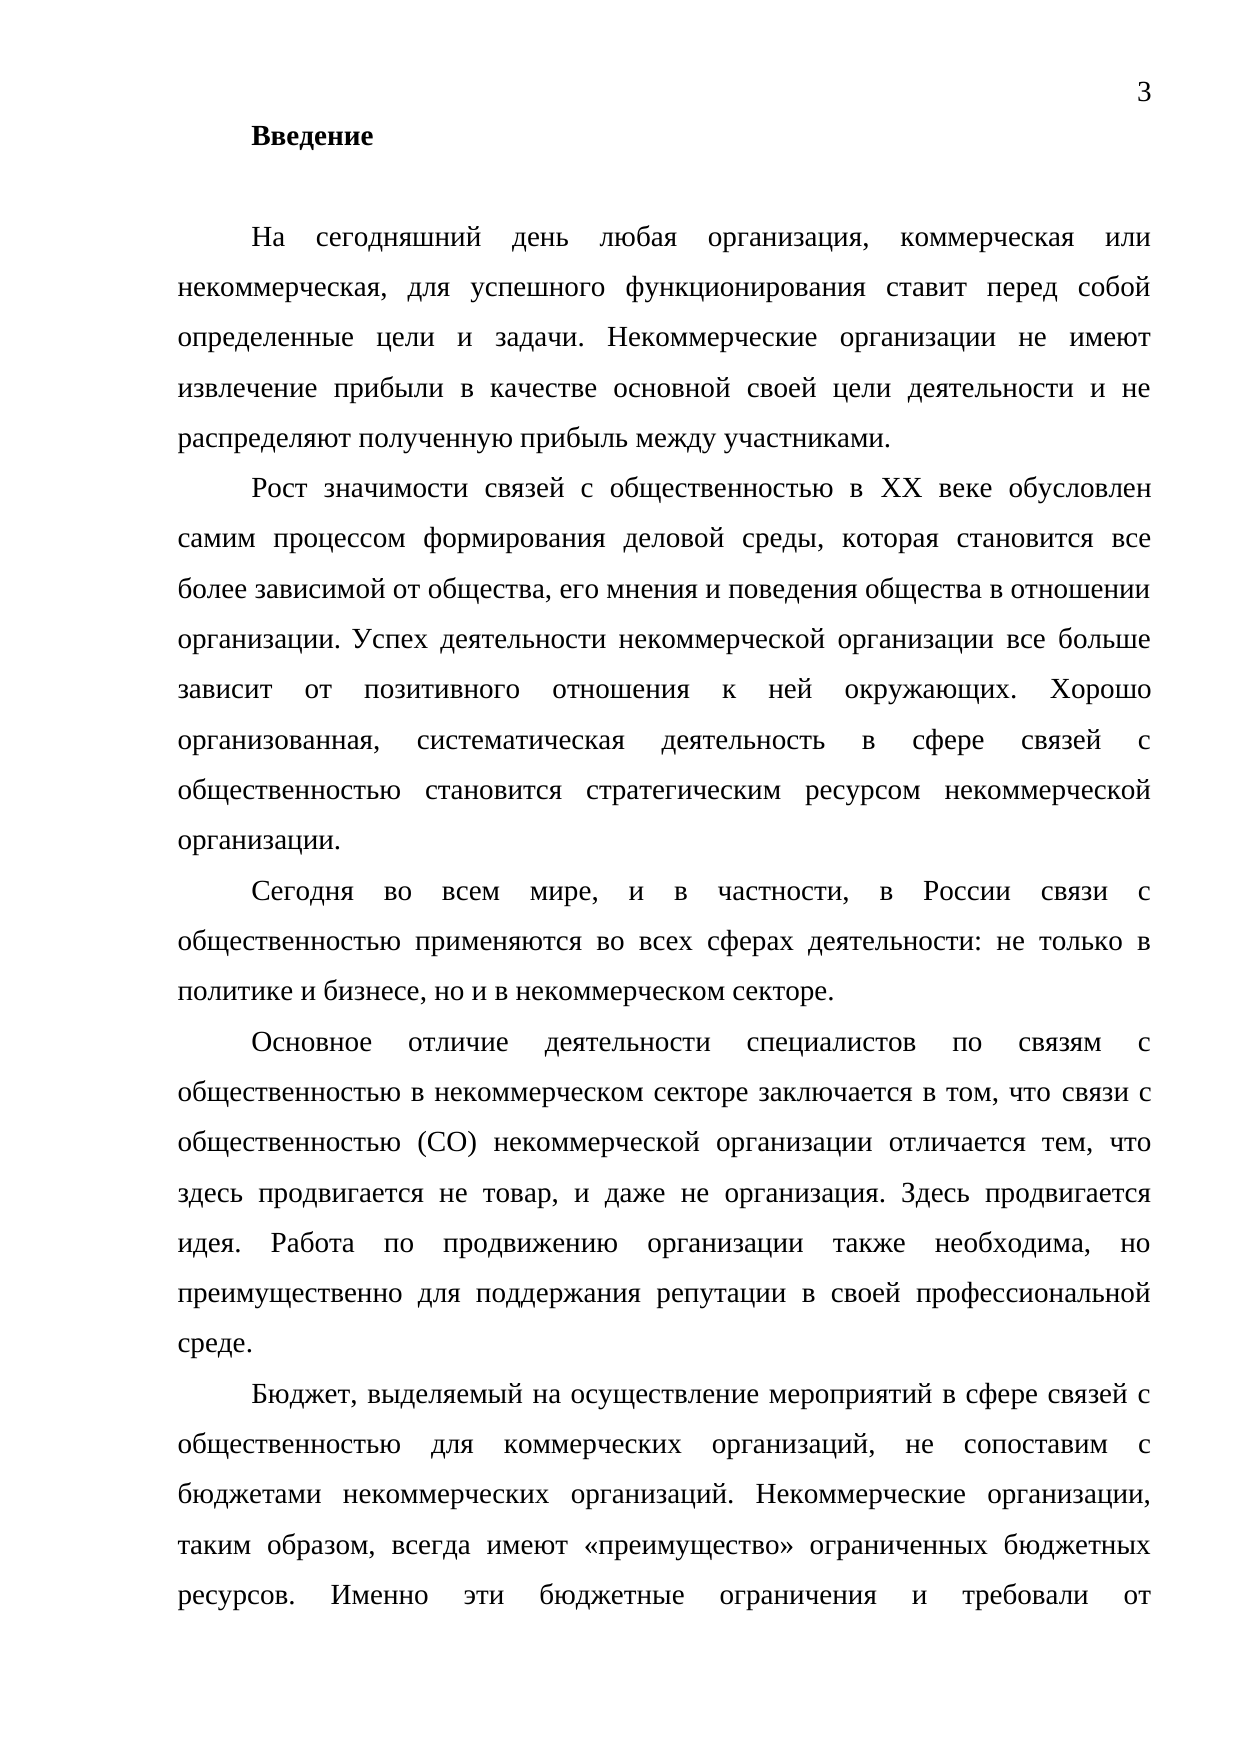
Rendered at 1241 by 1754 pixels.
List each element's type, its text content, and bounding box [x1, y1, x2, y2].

text Рост значимости связей с общественностью в XX веке обусловлен самим процессом формирования деловой среды, которая становится все более зависимой от общества, его мнения и поведения общества в отношении организации. Успех деятельности некоммерческой организации все больше зависит от позитивного отношения к ней окружающих. Хорошо организованная, систематическая деятельность в сфере связей с общественностью становится стратегическим ресурсом некоммерческой организации. [177, 470, 1152, 856]
text На сегодняшний день любая организация, коммерческая или некоммерческая, для успешного функционирования ставит перед собой определенные цели и задачи. Некоммерческие организации не имеют извлечение прибыли в качестве основной своей цели деятельности и не распределяют полученную прибыль между участниками. [177, 219, 1152, 453]
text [177, 1376, 1152, 1611]
text Основное отличие деятельности специалистов по связям с общественностью в некоммерческом секторе заключается в том, что связи с общественностью (СО) некоммерческой организации отличается тем, что здесь продвигается не товар, и даже не организация. Здесь продвигается идея. Работа по продвижению организации также необходима, но преимущественно для поддержания репутации в своей профессиональной среде. [177, 1024, 1152, 1359]
text Сегодня во всем мире, и в частности, в России связи с общественностью применяются во всех сферах деятельности: не только в политике и бизнесе, но и в некоммерческом секторе. [177, 873, 1152, 1007]
text Введение [177, 118, 1152, 152]
